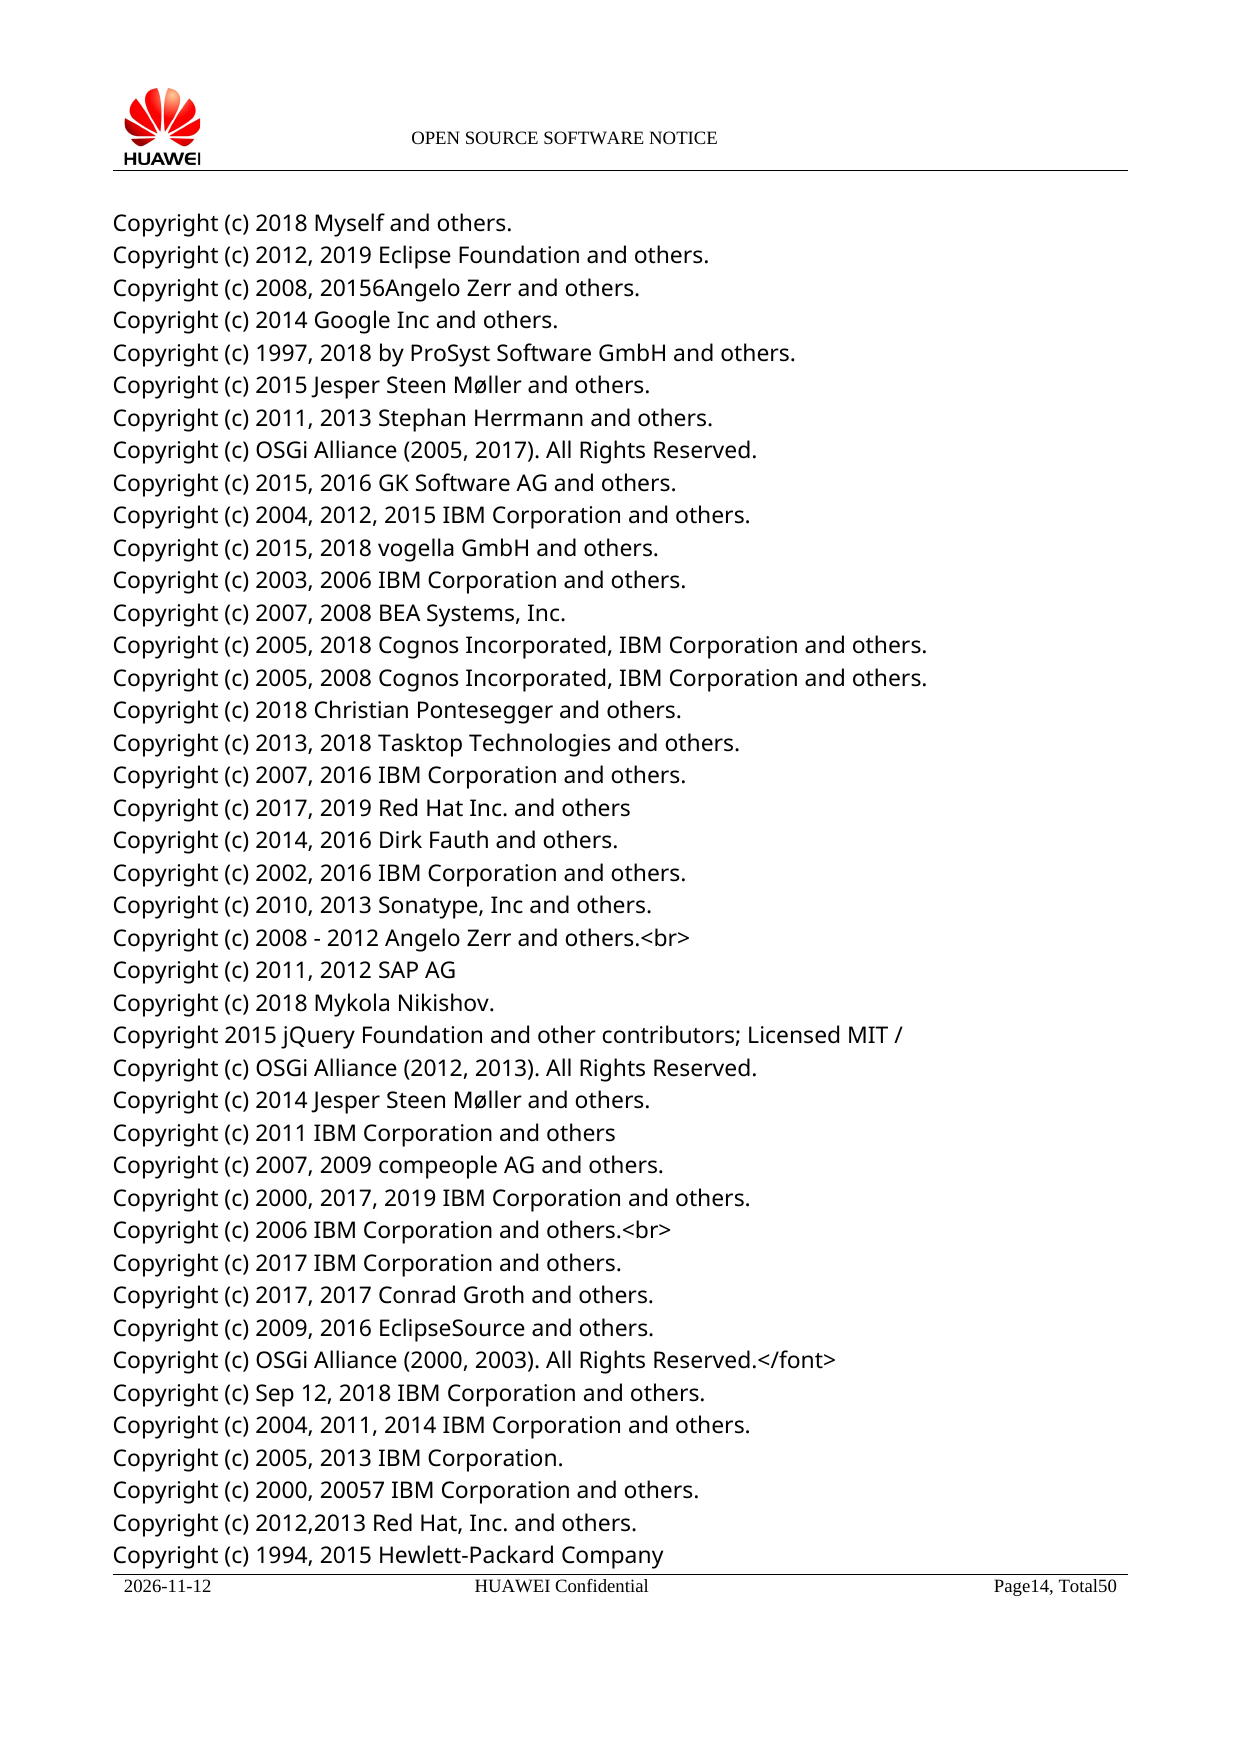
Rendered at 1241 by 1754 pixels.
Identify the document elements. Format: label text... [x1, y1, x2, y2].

picture [124, 88, 201, 165]
